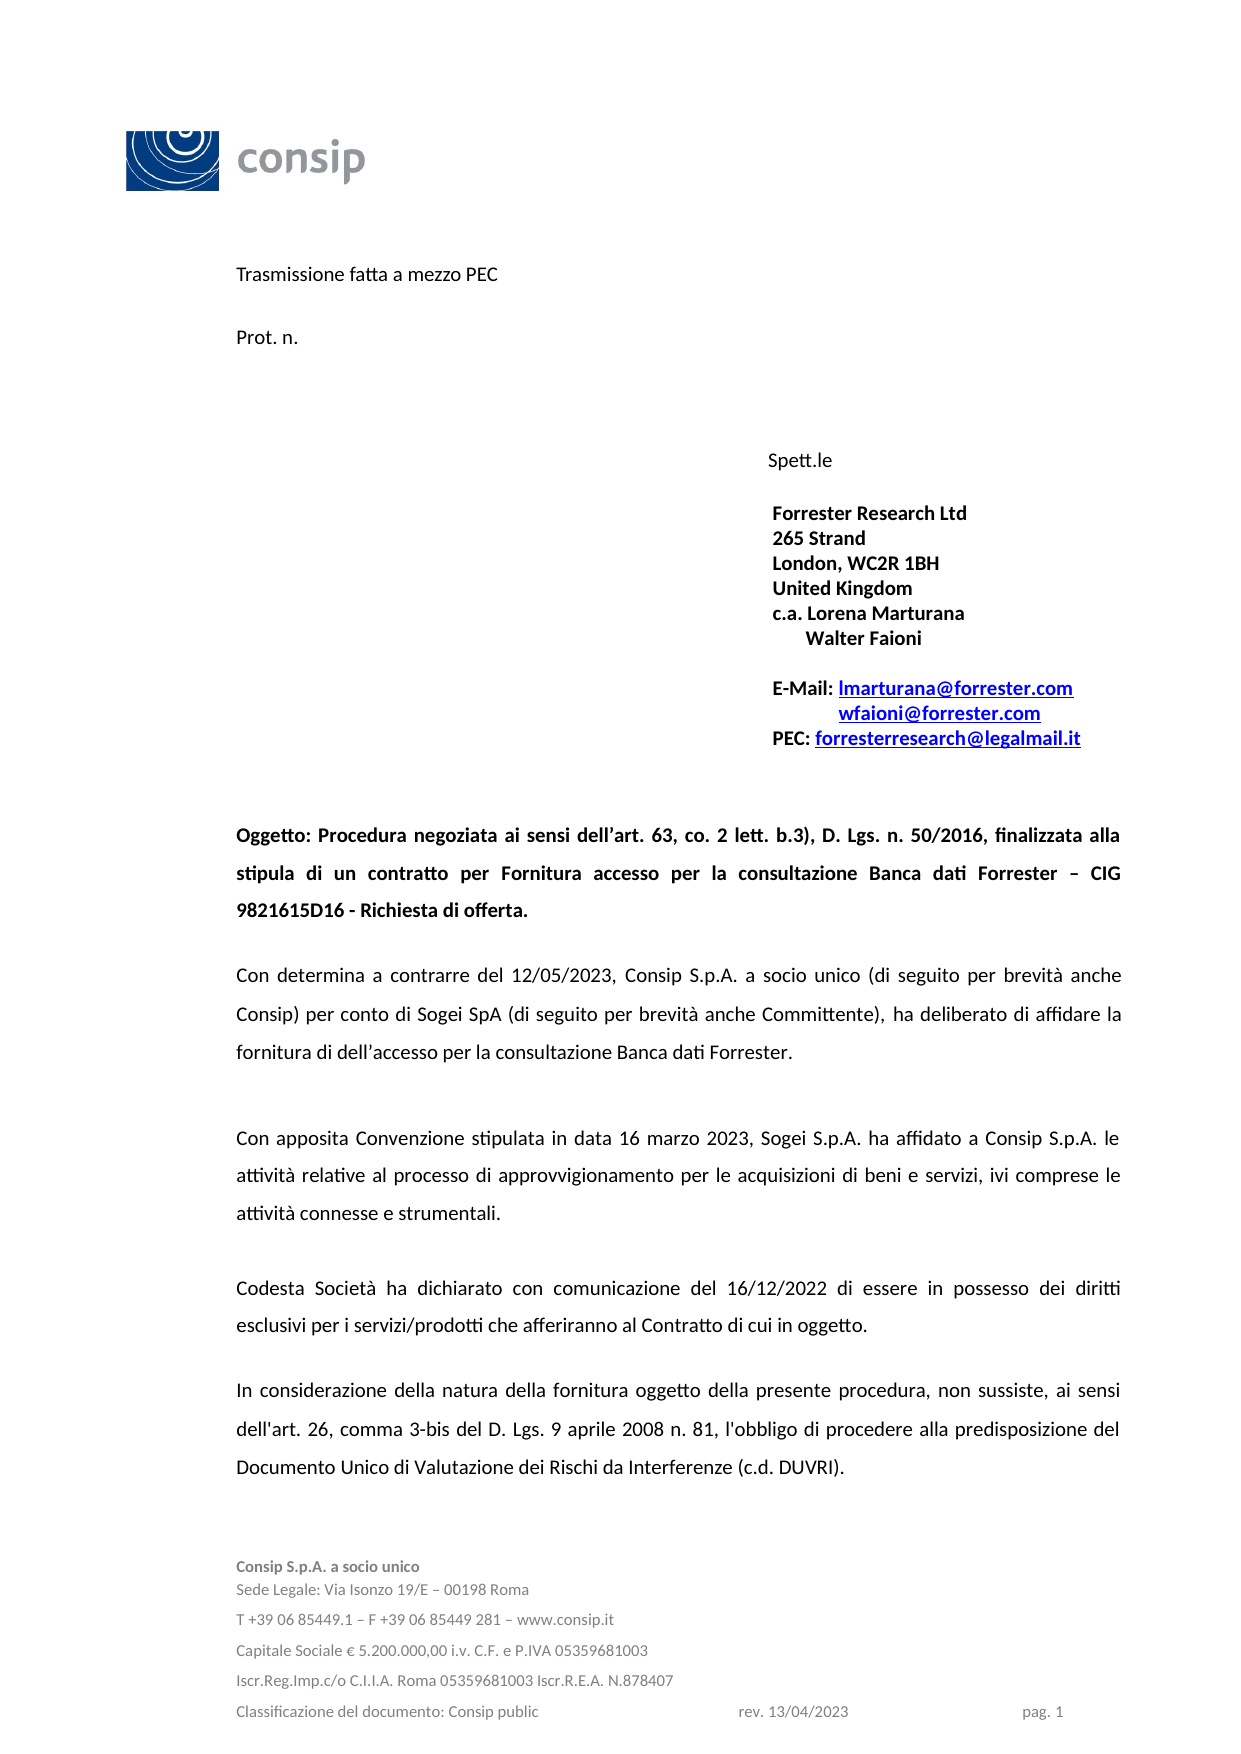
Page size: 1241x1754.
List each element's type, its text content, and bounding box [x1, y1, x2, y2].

picture [0, 0, 422, 192]
text Spett.le [768, 438, 1122, 475]
table_cell London, WC2R 1BH United Kingdom [761, 550, 1240, 600]
text Codesta Società ha dichiarato con comunicazione del 16/12/2022 di essere in possesso dei diritti esclusivi per i servizi/prodotti che afferiranno al Contratto di cui in oggetto. [236, 1265, 1122, 1340]
text Prot. n. [236, 324, 1122, 350]
text In considerazione della natura della fornitura oggetto della presente procedura, non sussiste, ai sensi dell'art. 26, comma 3-bis del D. Lgs. 9 aprile 2008 n. 81, l'obbligo di procedere alla predisposizione del Documento Unico di Valutazione dei Rischi da Interferenze (c.d. DUVRI). [236, 1378, 1122, 1479]
text Trasmissione fatta a mezzo PEC [236, 251, 1122, 288]
table_cell c.a. Lorena Marturana Walter Faioni [761, 600, 1240, 650]
table_cell E-Mail: lmarturana@forrester.com wfaioni@forrester.com PEC: forresterresearch@legalmail.it [761, 650, 1240, 775]
text Con apposita Convenzione stipulata in data 16 marzo 2023, Sogei S.p.A. ha affidato a Consip S.p.A. le attività relative al processo di approvvigionamento per le acquisizioni di beni e servizi, ivi comprese le attività connesse e strumentali. [236, 1115, 1122, 1228]
table_header Forrester Research Ltd [761, 475, 1240, 525]
text Con determina a contrarre del 12/05/2023, Consip S.p.A. a socio unico (di seguito per brevità anche Consip) per conto di Sogei SpA (di seguito per brevità anche Committente), ha deliberato di affidare la fornitura di dell’accesso per la consultazione Banca dati Forrester. [236, 963, 1122, 1064]
table_cell 265 Strand [761, 525, 1240, 550]
text Oggetto: Procedura negoziata ai sensi dell’art. 63, co. 2 lett. b.3), D. Lgs. n. 50/2016, finalizzata alla stipula di un contratto per Fornitura accesso per la consultazione Banca dati Forrester – CIG 9821615D16 - Richiesta di offerta. [236, 813, 1122, 925]
